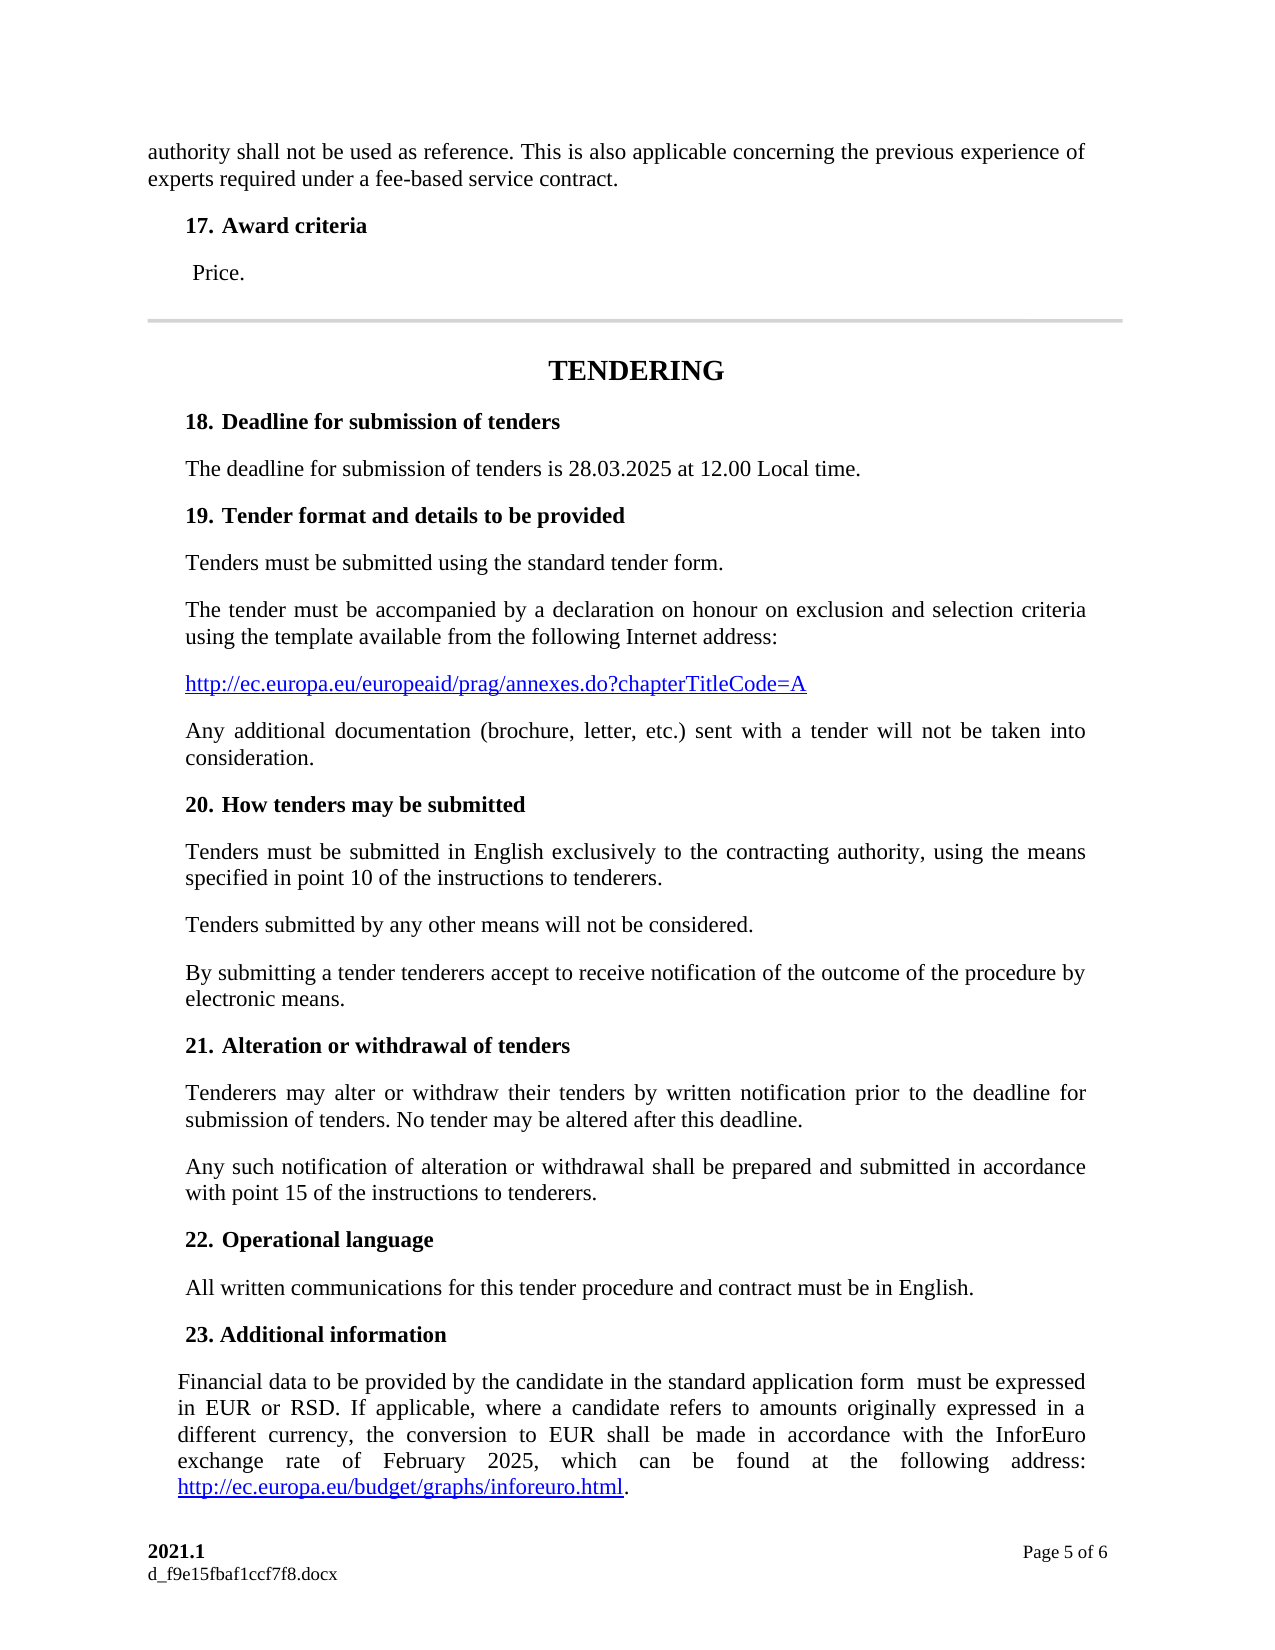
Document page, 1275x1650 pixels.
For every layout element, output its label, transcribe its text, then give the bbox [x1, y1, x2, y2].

text Tenders must be submitted using the standard tender form. [185, 549, 1087, 576]
text The tender must be accompanied by a declaration on honour on exclusion and selection criteria using the template available from the following Internet address: [185, 596, 1087, 649]
text 17. Award criteria [185, 212, 1125, 238]
text 18. Deadline for submission of tenders [185, 408, 1125, 434]
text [148, 138, 1087, 191]
text 23. Additional information [185, 1321, 1087, 1347]
text Any such notification of alteration or withdrawal shall be prepared and submitted in accordance with point 15 of the instructions to tenderers. [185, 1153, 1087, 1206]
text Tenderers may alter or withdraw their tenders by written notification prior to the deadline for submission of tenders. No tender may be altered after this deadline. [185, 1079, 1087, 1132]
text The deadline for submission of tenders is 28.03.2025 at 12.00 Local time. [185, 455, 1087, 481]
text Price. [192, 259, 1125, 285]
text http://ec.europa.eu/europeaid/prag/annexes.do?chapterTitleCode=A [185, 670, 1087, 696]
text 20. How tenders may be submitted [185, 791, 1125, 817]
text All written communications for this tender procedure and contract must be in English. [185, 1274, 1087, 1300]
text Financial data to be provided by the candidate in the standard application form must be expressed in EUR or RSD. If applicable, where a candidate refers to amounts originally expressed in a different currency, the conversion to EUR shall be made in accordance with the InforEuro exchange rate of February 2025, which can be found at the following address: http://ec.europa.eu/budget/graphs/inforeuro.html. [177, 1368, 1087, 1500]
text Tenders submitted by any other means will not be considered. [185, 911, 1087, 938]
text 19. Tender format and details to be provided [185, 502, 1125, 528]
text 21. Alteration or withdrawal of tenders [185, 1032, 1125, 1058]
text By submitting a tender tenderers accept to receive notification of the outcome of the procedure by electronic means. [185, 959, 1087, 1011]
text Any additional documentation (brochure, letter, etc.) sent with a tender will not be taken into consideration. [185, 717, 1087, 770]
text 22. Operational language [185, 1226, 1125, 1253]
text TENDERING [148, 353, 1125, 387]
text Tenders must be submitted in English exclusively to the contracting authority, using the means specified in point 10 of the instructions to tenderers. [185, 838, 1087, 891]
